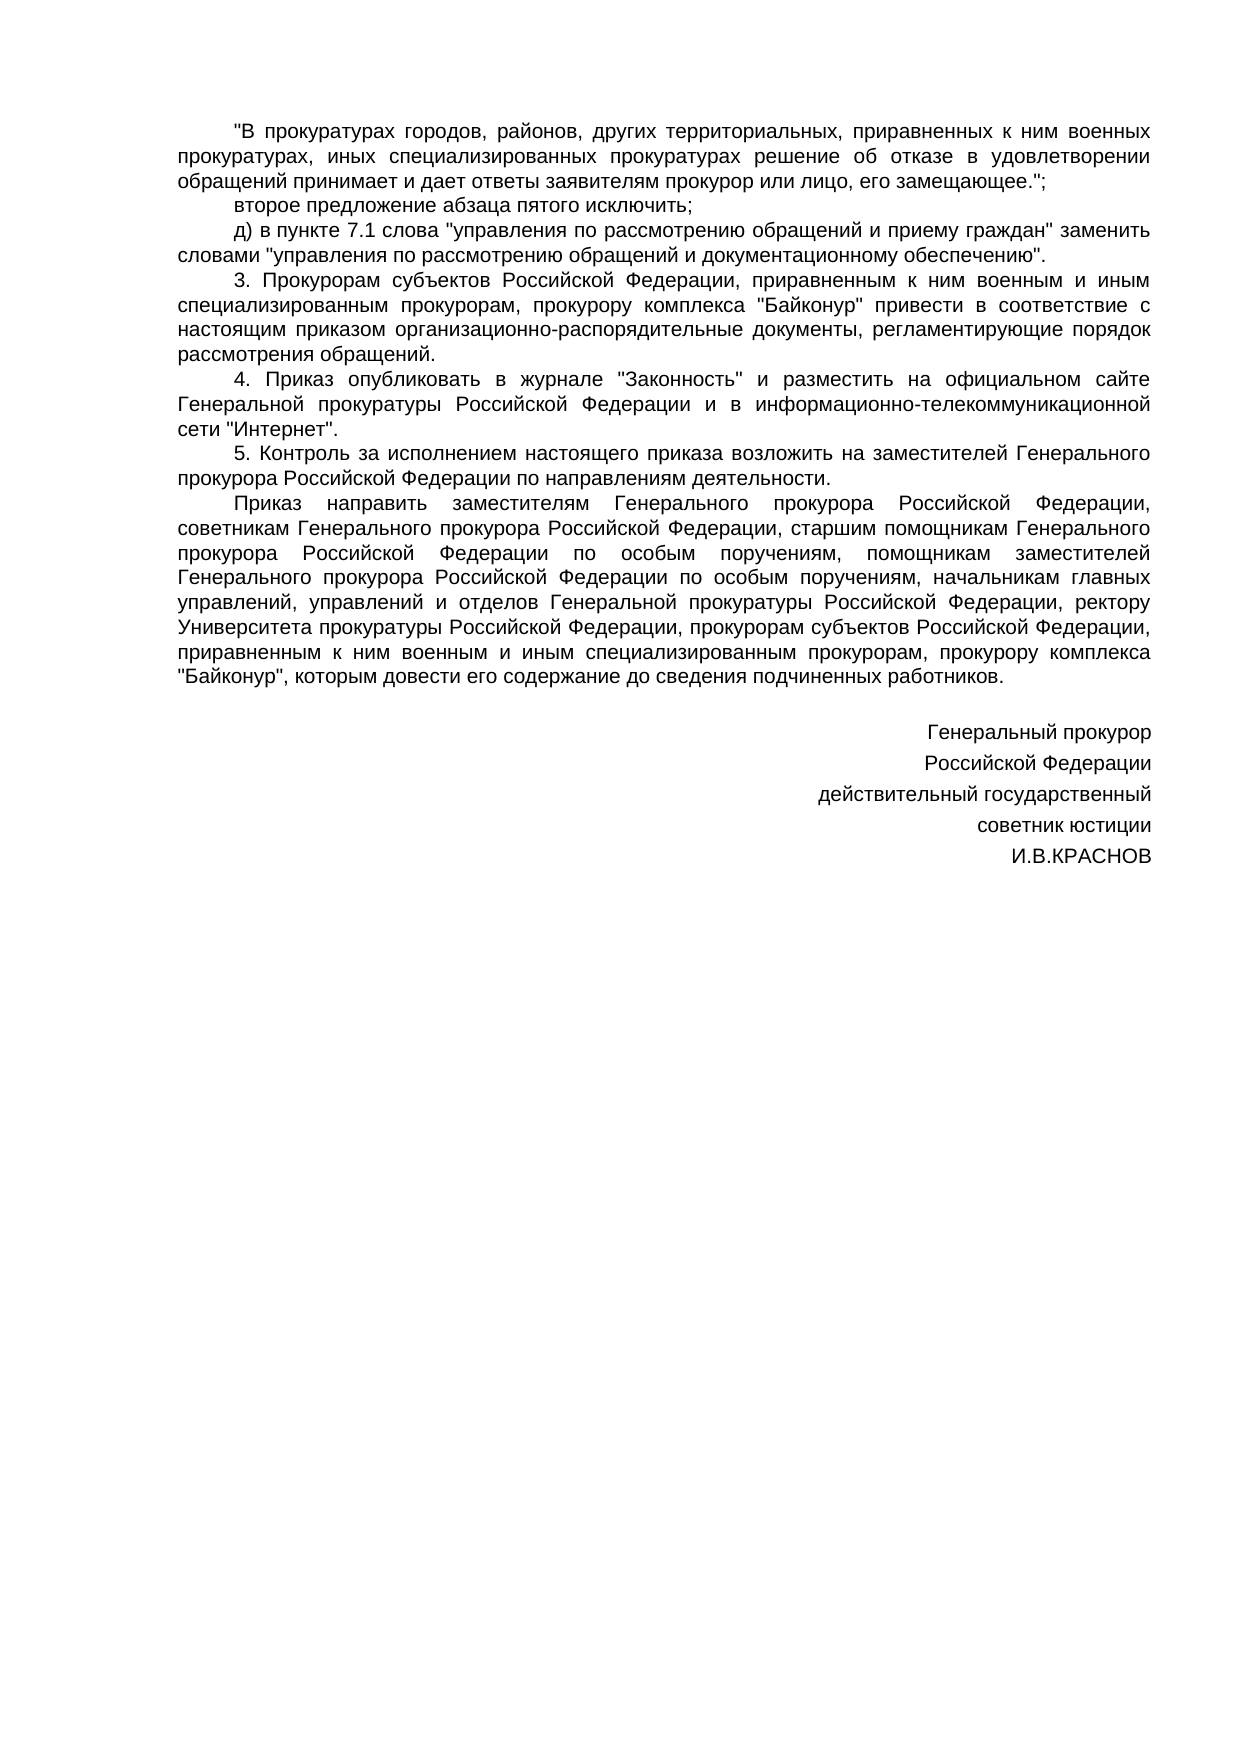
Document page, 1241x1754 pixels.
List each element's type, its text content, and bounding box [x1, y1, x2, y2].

text "В прокуратурах городов, районов, других территориальных, приравненных к ним военных прокуратурах, иных специализированных прокуратурах решение об отказе в удовлетворении обращений принимает и дает ответы заявителям прокурор или лицо, его замещающее."; [177, 118, 1152, 192]
text 4. Приказ опубликовать в журнале "Законность" и разместить на официальном сайте Генеральной прокуратуры Российской Федерации и в информационно-телекоммуникационной сети "Интернет". [177, 366, 1152, 440]
text 3. Прокурорам субъектов Российской Федерации, приравненным к ним военным и иным специализированным прокурорам, прокурору комплекса "Байконур" привести в соответствие с настоящим приказом организационно-распорядительные документы, регламентирующие порядок рассмотрения обращений. [177, 267, 1152, 366]
text 5. Контроль за исполнением настоящего приказа возложить на заместителей Генерального прокурора Российской Федерации по направлениям деятельности. [177, 440, 1152, 490]
text советник юстиции [177, 806, 1152, 837]
text действительный государственный [177, 775, 1152, 806]
text Российской Федерации [177, 744, 1152, 775]
text д) в пункте 7.1 слова "управления по рассмотрению обращений и приему граждан" заменить словами "управления по рассмотрению обращений и документационному обеспечению". [177, 217, 1152, 267]
text Генеральный прокурор [177, 713, 1152, 744]
text Приказ направить заместителям Генерального прокурора Российской Федерации, советникам Генерального прокурора Российской Федерации, старшим помощникам Генерального прокурора Российской Федерации по особым поручениям, помощникам заместителей Генерального прокурора Российской Федерации по особым поручениям, начальникам главных управлений, управлений и отделов Генеральной прокуратуры Российской Федерации, ректору Университета прокуратуры Российской Федерации, прокурорам субъектов Российской Федерации, приравненным к ним военным и иным специализированным прокурорам, прокурору комплекса "Байконур", которым довести его содержание до сведения подчиненных работников. [177, 490, 1152, 688]
text И.В.КРАСНОВ [177, 837, 1152, 868]
text второе предложение абзаца пятого исключить; [177, 192, 1152, 217]
